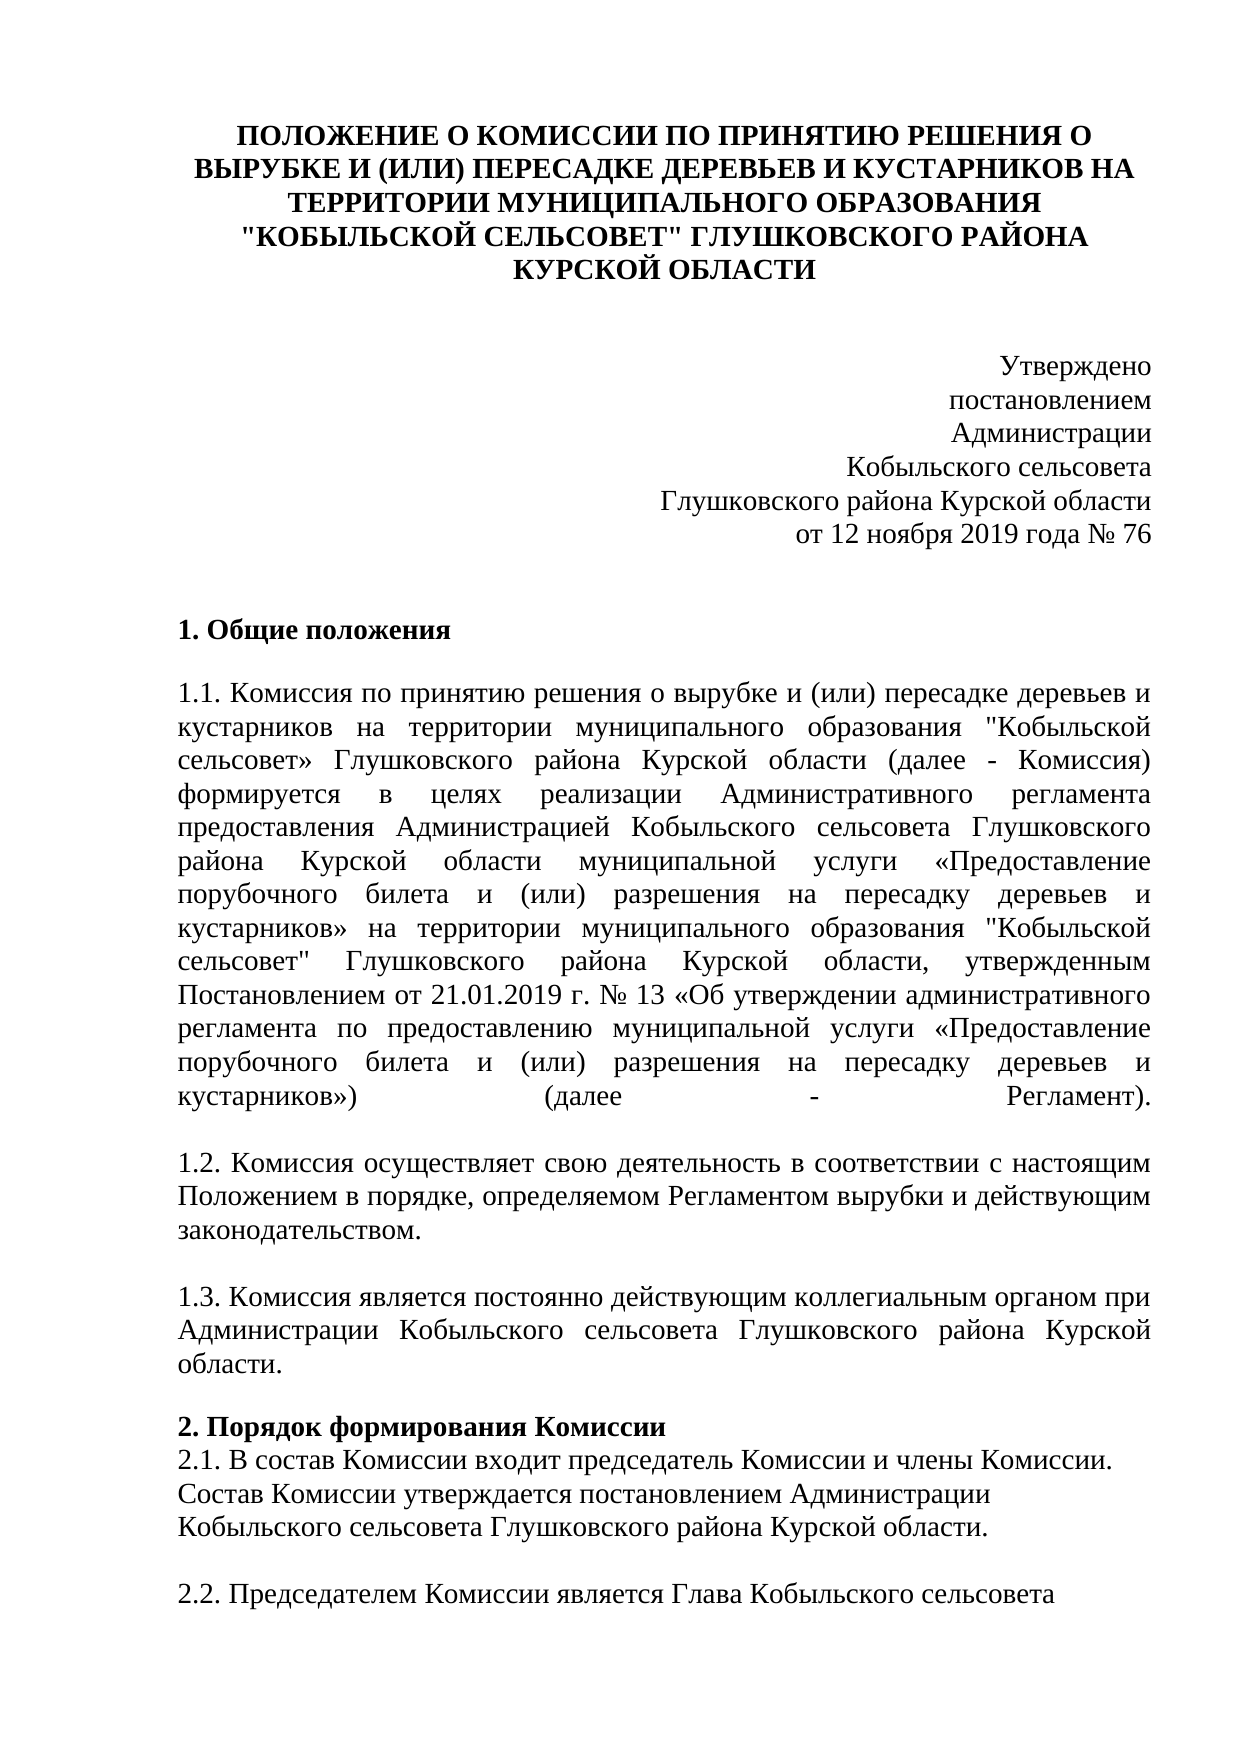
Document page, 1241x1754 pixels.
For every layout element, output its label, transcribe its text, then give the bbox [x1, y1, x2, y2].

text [177, 1409, 1152, 1610]
text ПОЛОЖЕНИЕ О КОМИССИИ ПО ПРИНЯТИЮ РЕШЕНИЯ О ВЫРУБКЕ И (ИЛИ) ПЕРЕСАДКЕ ДЕРЕВЬЕВ И КУСТАРНИКОВ НА ТЕРРИТОРИИ МУНИЦИПАЛЬНОГО ОБРАЗОВАНИЯ "КОБЫЛЬСКОЙ СЕЛЬСОВЕТ" ГЛУШКОВСКОГО РАЙОНА КУРСКОЙ ОБЛАСТИ [177, 118, 1152, 286]
text 1.1. Комиссия по принятию решения о вырубке и (или) пересадке деревьев и кустарников на территории муниципального образования "Кобыльской сельсовет» Глушковского района Курской области (далее - Комиссия) формируется в целях реализации Административного регламента предоставления Администрацией Кобыльского сельсовета Глушковского района Курской области муниципальной услуги «Предоставление порубочного билета и (или) разрешения на пересадку деревьев и кустарников» на территории муниципального образования "Кобыльской сельсовет" Глушковского района Курской области, утвержденным Постановлением от 21.01.2019 г. № 13 «Об утверждении административного регламента по предоставлению муниципальной услуги «Предоставление порубочного билета и (или) разрешения на пересадку деревьев и кустарников») (далее - Регламент). 1.2. Комиссия осуществляет свою деятельность в соответствии с настоящим Положением в порядке, определяемом Регламентом вырубки и действующим законодательством. 1.3. Комиссия является постоянно действующим коллегиальным органом при Администрации Кобыльского сельсовета Глушковского района Курской области. [177, 675, 1152, 1379]
text Глушковского района Курской области [177, 483, 1152, 516]
text 1. Общие положения [177, 612, 1152, 646]
text Утверждено постановлением Администрации Кобыльского сельсовета [177, 315, 1152, 483]
text от 12 ноября 2019 года № 76 [177, 516, 1152, 550]
